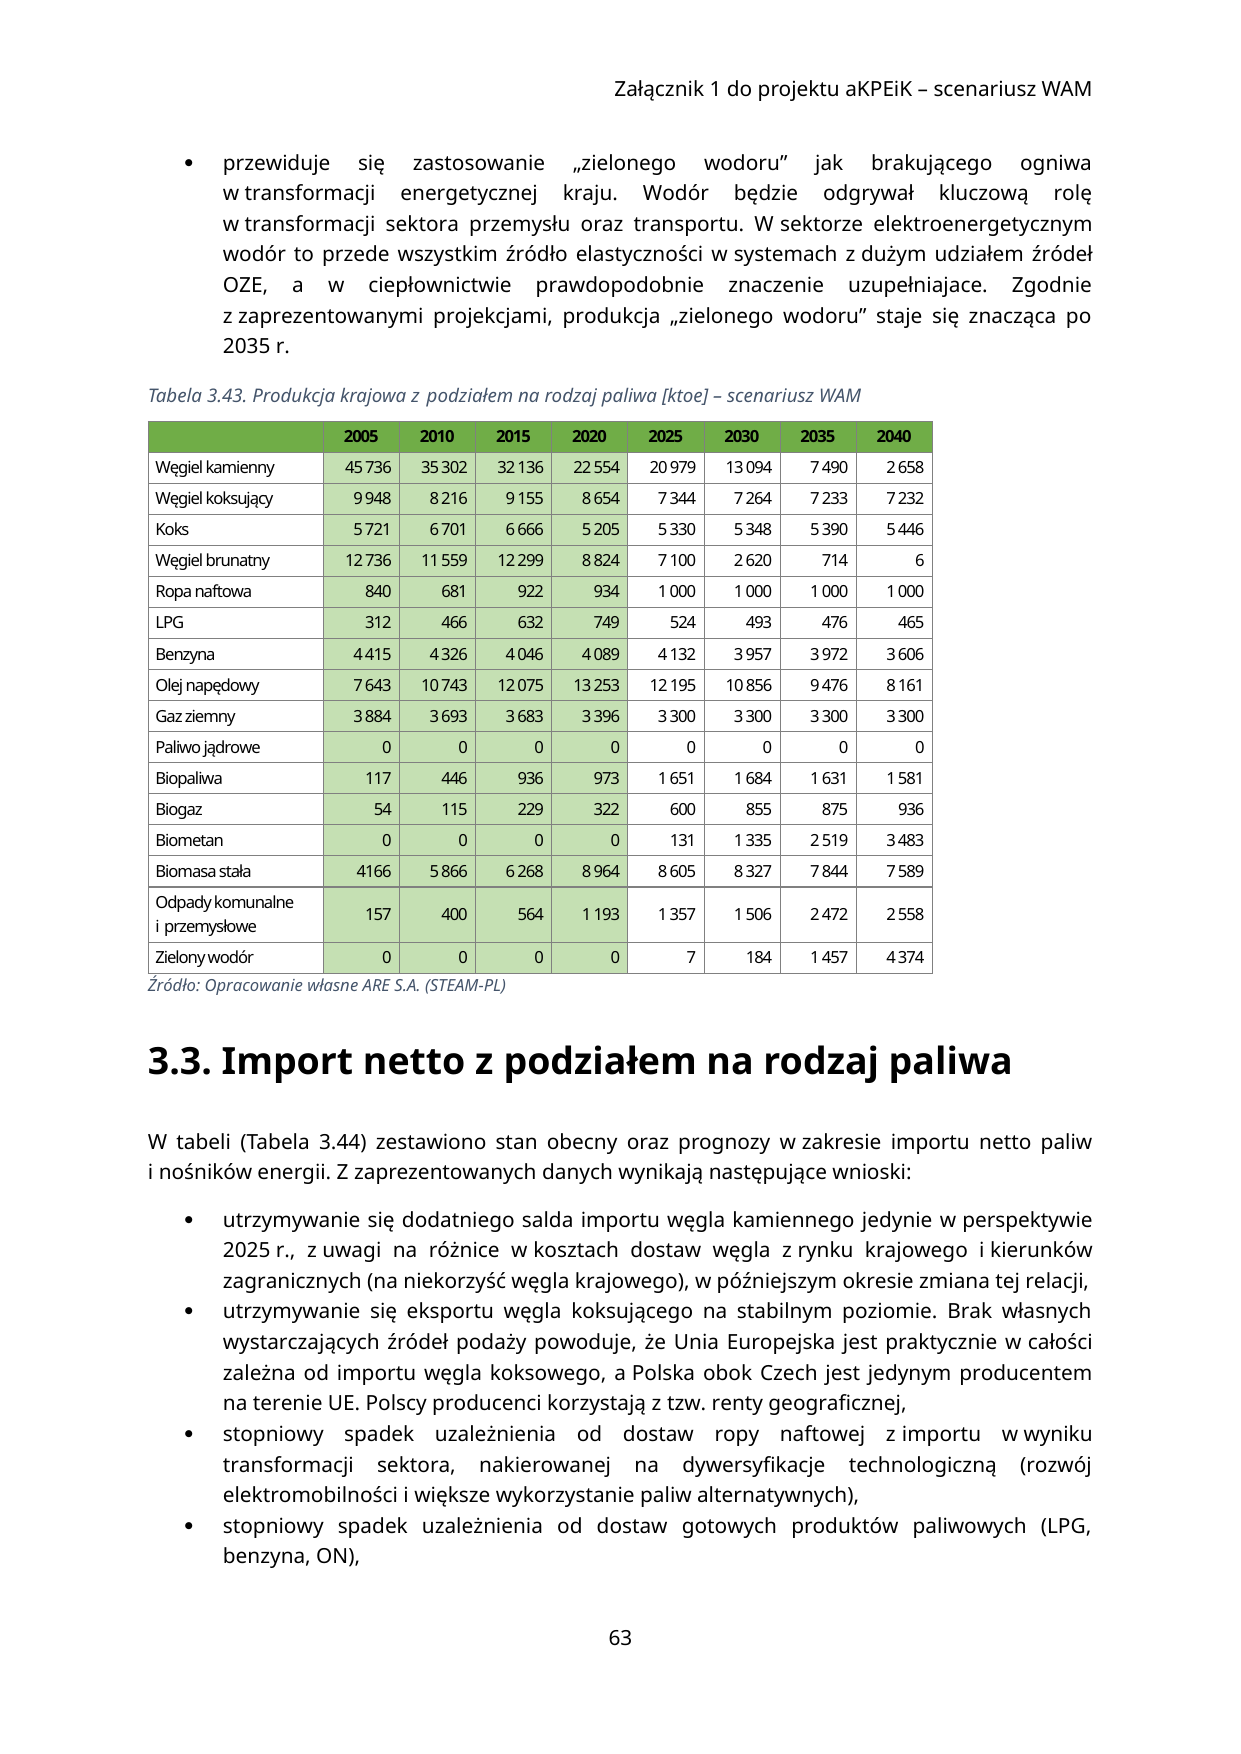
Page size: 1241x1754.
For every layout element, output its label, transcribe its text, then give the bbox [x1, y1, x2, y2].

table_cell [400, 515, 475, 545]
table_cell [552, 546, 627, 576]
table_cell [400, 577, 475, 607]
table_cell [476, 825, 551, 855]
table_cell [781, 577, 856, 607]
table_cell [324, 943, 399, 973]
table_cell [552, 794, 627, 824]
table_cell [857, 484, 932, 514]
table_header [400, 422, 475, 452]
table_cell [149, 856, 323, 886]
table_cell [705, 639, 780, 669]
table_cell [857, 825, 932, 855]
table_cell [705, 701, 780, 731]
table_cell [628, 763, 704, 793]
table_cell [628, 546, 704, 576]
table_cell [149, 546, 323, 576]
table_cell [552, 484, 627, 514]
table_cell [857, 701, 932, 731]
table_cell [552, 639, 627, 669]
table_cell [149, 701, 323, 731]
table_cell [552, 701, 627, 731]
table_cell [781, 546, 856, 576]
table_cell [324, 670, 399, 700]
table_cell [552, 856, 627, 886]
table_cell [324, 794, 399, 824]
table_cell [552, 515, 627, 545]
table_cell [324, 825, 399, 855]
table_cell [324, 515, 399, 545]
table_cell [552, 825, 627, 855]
text utrzymywanie się dodatniego salda importu węgla kamiennego jedynie w perspektywie 2025 r., z uwagi na różnice w kosztach dostaw węgla z rynku krajowego i kierunków zagranicznych (na niekorzyść węgla krajowego), w późniejszym okresie zmiana tej relacji, [185, 1205, 1093, 1294]
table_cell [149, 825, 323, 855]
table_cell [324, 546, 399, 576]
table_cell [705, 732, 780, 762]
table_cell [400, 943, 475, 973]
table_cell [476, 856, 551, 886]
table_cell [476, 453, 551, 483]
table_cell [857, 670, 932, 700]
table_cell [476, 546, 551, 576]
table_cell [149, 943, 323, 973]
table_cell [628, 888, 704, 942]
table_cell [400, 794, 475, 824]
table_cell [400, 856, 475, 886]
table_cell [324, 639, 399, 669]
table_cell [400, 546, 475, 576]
text stopniowy spadek uzależnienia od dostaw gotowych produktów paliwowych (LPG, benzyna, ON), [185, 1511, 1093, 1570]
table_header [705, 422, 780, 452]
text przewiduje się zastosowanie „zielonego wodoru” jak brakującego ogniwa w transformacji energetycznej kraju. Wodór będzie odgrywał kluczową rolę w transformacji sektora przemysłu oraz transportu. W sektorze elektroenergetycznym wodór to przede wszystkim źródło elastyczności w systemach z dużym udziałem źródeł OZE, a w ciepłownictwie prawdopodobnie znaczenie uzupełniajace. Zgodnie z zaprezentowanymi projekcjami, produkcja „zielonego wodoru” staje się znacząca po 2035 r. [185, 148, 1093, 360]
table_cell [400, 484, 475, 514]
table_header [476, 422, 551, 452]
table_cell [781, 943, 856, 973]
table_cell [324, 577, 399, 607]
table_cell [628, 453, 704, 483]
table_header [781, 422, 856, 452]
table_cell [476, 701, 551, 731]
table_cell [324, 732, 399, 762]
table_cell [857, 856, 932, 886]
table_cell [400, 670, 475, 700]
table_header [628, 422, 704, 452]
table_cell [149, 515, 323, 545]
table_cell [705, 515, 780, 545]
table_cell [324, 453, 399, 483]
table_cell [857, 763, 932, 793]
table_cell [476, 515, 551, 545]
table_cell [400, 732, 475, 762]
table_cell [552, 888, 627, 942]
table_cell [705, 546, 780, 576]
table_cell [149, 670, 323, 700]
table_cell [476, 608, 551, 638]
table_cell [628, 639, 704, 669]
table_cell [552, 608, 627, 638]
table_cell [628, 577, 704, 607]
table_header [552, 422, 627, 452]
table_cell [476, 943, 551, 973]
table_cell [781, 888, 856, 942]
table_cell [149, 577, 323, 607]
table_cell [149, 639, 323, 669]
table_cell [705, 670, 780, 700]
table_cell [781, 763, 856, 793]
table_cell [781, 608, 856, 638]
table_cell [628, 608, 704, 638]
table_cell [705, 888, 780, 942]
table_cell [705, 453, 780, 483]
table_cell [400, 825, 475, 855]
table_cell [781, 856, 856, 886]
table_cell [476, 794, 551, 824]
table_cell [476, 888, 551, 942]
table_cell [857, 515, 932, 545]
subtitle Import netto z podziałem na rodzaj paliwa [148, 1034, 1093, 1085]
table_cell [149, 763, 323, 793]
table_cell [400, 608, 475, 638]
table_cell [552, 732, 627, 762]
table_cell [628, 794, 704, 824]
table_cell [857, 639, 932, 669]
text utrzymywanie się eksportu węgla koksującego na stabilnym poziomie. Brak własnych wystarczających źródeł podaży powoduje, że Unia Europejska jest praktycznie w całości zależna od importu węgla koksowego, a Polska obok Czech jest jedynym producentem na terenie UE. Polscy producenci korzystają z tzw. renty geograficznej, [185, 1297, 1093, 1417]
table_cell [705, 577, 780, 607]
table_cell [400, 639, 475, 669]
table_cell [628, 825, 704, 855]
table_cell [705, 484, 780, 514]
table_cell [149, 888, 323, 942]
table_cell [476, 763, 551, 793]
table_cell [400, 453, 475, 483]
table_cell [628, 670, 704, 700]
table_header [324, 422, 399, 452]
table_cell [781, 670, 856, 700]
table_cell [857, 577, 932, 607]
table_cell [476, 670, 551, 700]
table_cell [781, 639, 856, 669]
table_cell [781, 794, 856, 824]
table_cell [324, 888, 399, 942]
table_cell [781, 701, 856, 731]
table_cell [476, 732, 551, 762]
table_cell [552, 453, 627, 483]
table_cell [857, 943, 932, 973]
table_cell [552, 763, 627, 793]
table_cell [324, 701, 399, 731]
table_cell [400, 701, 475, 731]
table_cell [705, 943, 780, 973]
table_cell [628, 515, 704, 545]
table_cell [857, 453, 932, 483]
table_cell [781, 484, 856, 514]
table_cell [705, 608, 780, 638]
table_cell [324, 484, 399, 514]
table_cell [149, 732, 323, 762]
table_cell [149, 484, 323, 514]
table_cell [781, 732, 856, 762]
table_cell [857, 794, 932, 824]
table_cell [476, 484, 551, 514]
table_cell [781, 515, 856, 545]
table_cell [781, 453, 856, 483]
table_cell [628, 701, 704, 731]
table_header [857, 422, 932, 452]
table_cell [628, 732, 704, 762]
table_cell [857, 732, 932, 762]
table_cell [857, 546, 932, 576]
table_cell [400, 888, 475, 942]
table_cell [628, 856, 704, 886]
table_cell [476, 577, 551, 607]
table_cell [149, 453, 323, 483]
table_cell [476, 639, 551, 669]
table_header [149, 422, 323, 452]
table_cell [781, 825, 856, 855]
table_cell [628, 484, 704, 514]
text Źródło: Opracowanie własne ARE S.A. (STEAM-PL) [148, 974, 1093, 997]
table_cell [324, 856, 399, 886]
text stopniowy spadek uzależnienia od dostaw ropy naftowej z importu w wyniku transformacji sektora, nakierowanej na dywersyfikacje technologiczną (rozwój elektromobilności i większe wykorzystanie paliw alternatywnych), [185, 1419, 1093, 1509]
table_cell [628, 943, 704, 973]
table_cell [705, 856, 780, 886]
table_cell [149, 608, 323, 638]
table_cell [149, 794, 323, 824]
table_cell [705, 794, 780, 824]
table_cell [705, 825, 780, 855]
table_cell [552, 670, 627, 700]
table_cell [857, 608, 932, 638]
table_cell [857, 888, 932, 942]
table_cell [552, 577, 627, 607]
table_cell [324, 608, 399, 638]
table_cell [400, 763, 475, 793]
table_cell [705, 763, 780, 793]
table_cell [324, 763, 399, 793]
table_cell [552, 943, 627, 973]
